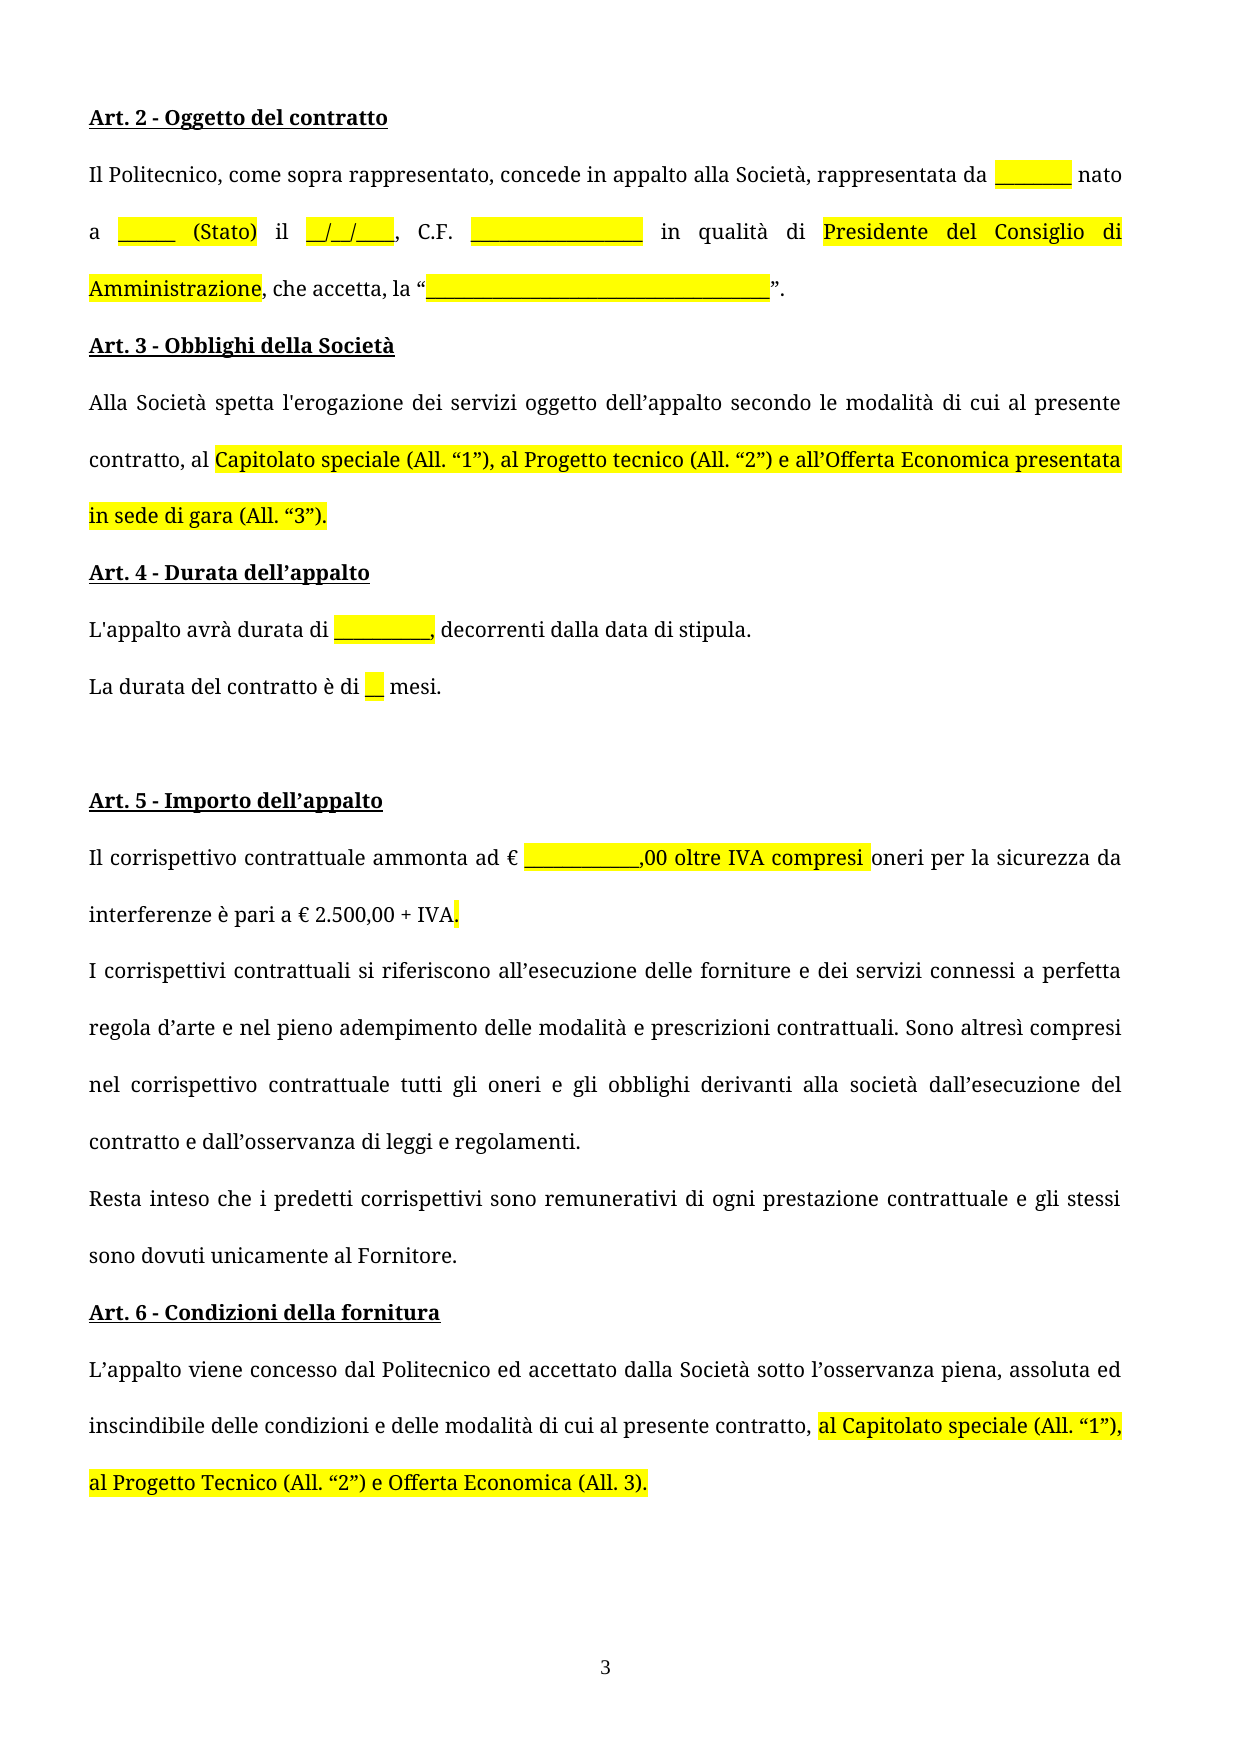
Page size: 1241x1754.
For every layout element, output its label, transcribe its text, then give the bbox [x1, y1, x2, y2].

text Alla Società spetta l'erogazione dei servizi oggetto dell’appalto secondo le modalità di cui al presente contratto, al Capitolato speciale (All. “1”), al Progetto tecnico (All. “2”) e all’Offerta Economica presentata in sede di gara (All. “3”). [89, 388, 1122, 530]
text La durata del contratto è di __ mesi. [89, 672, 365, 701]
text Resta inteso che i predetti corrispettivi sono remunerativi di ogni prestazione contrattuale e gli stessi sono dovuti unicamente al Fornitore. [89, 1184, 1122, 1269]
subtitle Art. 5 - Importo dell’appalto [89, 786, 1093, 814]
text Il Politecnico, come sopra rappresentato, concede in appalto alla Società, rappresentata da ________ nato a ______ (Stato) il __/__/____, C.F. __________________ in qualità di Presidente del Consiglio di Amministrazione, che accetta, la “____________________________________”. [89, 160, 1122, 302]
text L’appalto viene concesso dal Politecnico ed accettato dalla Società sotto l’osservanza piena, assoluta ed inscindibile delle condizioni e delle modalità di cui al presente contratto, al Capitolato speciale (All. “1”), al Progetto Tecnico (All. “2”) e Offerta Economica (All. 3). [89, 1355, 1122, 1497]
text L'appalto avrà durata di __________, decorrenti dalla data di stipula. [435, 615, 1122, 644]
text Il corrispettivo contrattuale ammonta ad € ____________,00 oltre IVA compresi oneri per la sicurezza da interferenze è pari a € 2.500,00 + IVA. [89, 843, 1122, 928]
subtitle Art. 2 - Oggetto del contratto [89, 103, 1093, 132]
text La durata del contratto è di __ mesi. [384, 672, 1122, 701]
text L'appalto avrà durata di __________, decorrenti dalla data di stipula. [89, 615, 334, 644]
subtitle Art. 6 - Condizioni della fornitura [89, 1298, 1093, 1326]
subtitle Art. 4 - Durata dell’appalto [89, 558, 1093, 587]
text I corrispettivi contrattuali si riferiscono all’esecuzione delle forniture e dei servizi connessi a perfetta regola d’arte e nel pieno adempimento delle modalità e prescrizioni contrattuali. Sono altresì compresi nel corrispettivo contrattuale tutti gli oneri e gli obblighi derivanti alla società dall’esecuzione del contratto e dall’osservanza di leggi e regolamenti. [89, 957, 1122, 1156]
subtitle Art. 3 - Obblighi della Società [89, 331, 1093, 359]
